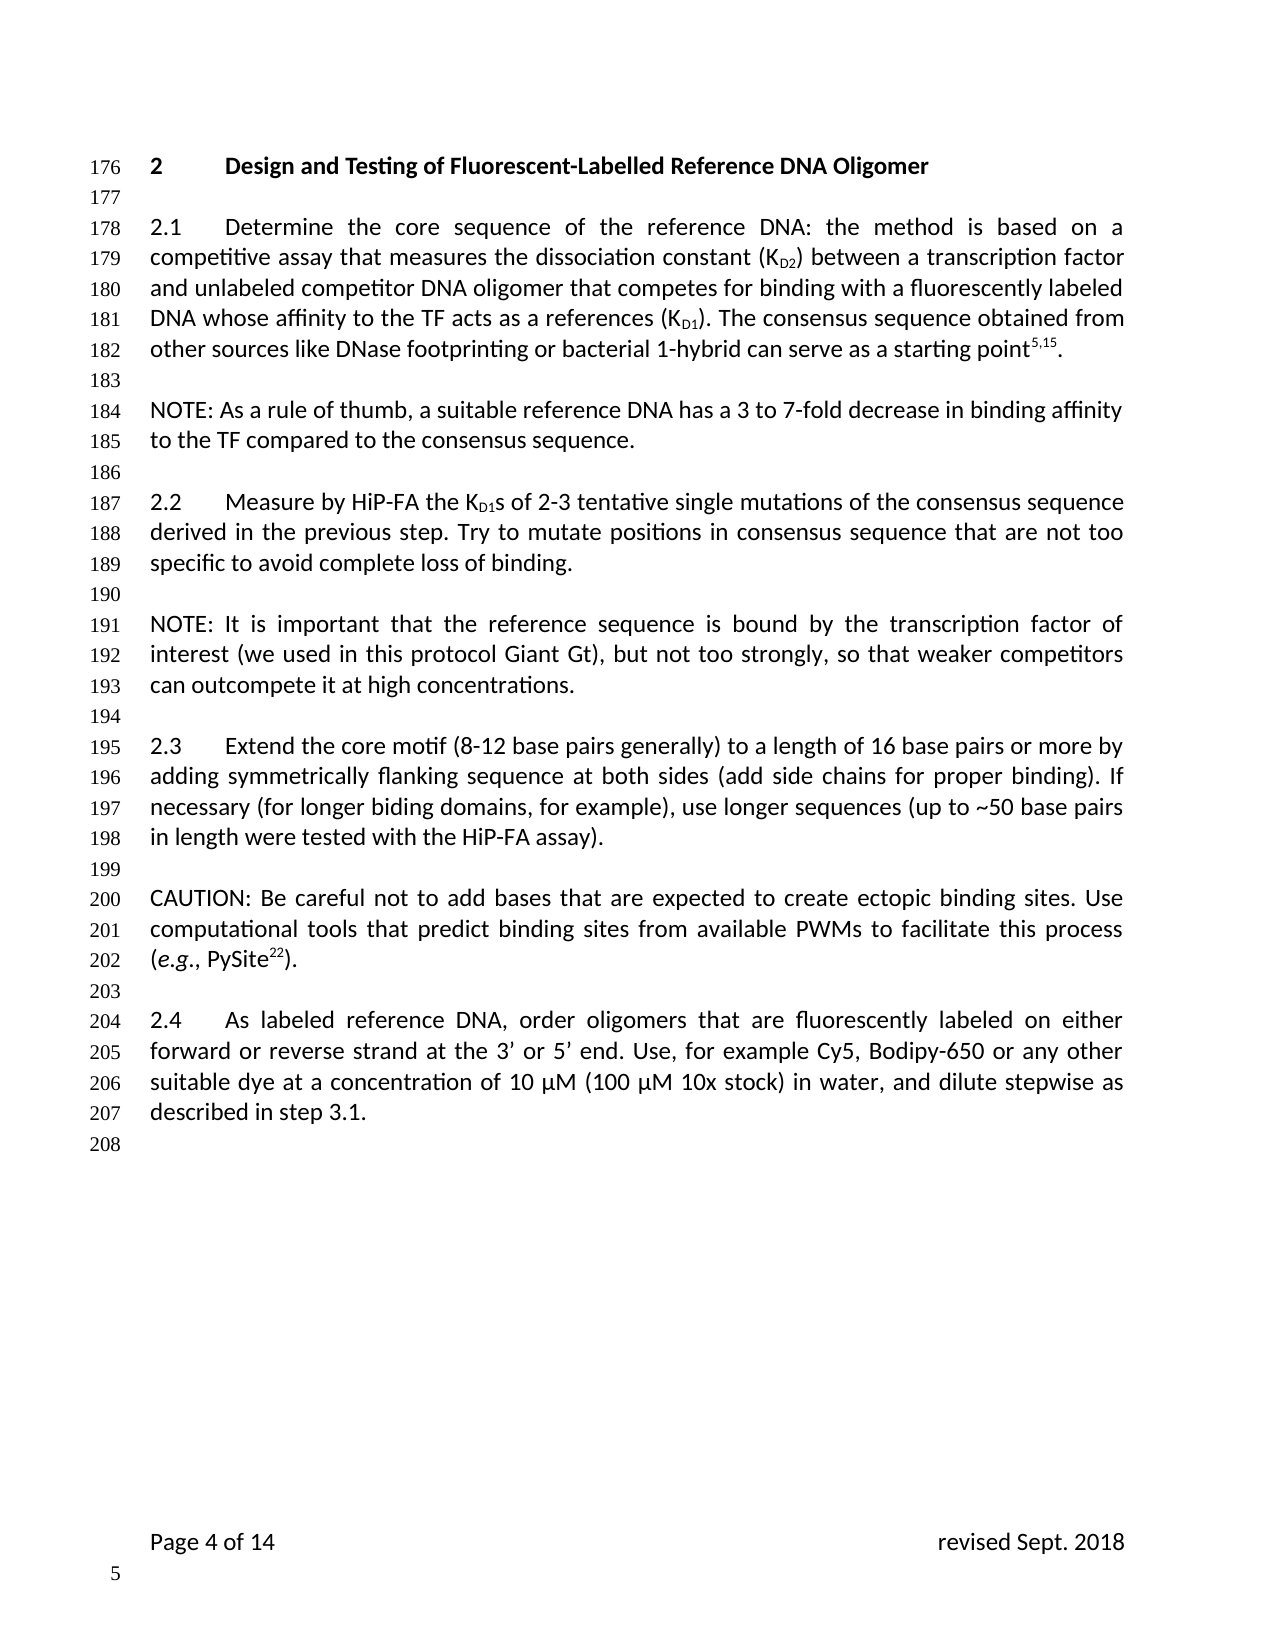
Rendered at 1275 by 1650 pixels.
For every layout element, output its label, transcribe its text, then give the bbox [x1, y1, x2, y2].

subtitle As labeled reference DNA, order oligomers that are fluorescently labeled on either forward or reverse strand at the 3’ or 5’ end. Use, for example Cy5, Bodipy-650 or any other suitable dye at a concentration of 10 µM (100 µM 10x stock) in water, and dilute stepwise as described in step 3.1. [150, 1004, 1125, 1127]
subtitle Design and Testing of Fluorescent-Labelled Reference DNA Oligomer [150, 150, 1125, 181]
subtitle Extend the core motif (8-12 base pairs generally) to a length of 16 base pairs or more by adding symmetrically flanking sequence at both sides (add side chains for proper binding). If necessary (for longer biding domains, for example), use longer sequences (up to ~50 base pairs in length were tested with the HiP-FA assay). [150, 730, 1125, 852]
text NOTE: As a rule of thumb, a suitable reference DNA has a 3 to 7-fold decrease in binding affinity to the TF compared to the consensus sequence. [150, 394, 1125, 455]
subtitle Determine the core sequence of the reference DNA: the method is based on a competitive assay that measures the dissociation constant (KD2) between a transcription factor and unlabeled competitor DNA oligomer that competes for binding with a fluorescently labeled DNA whose affinity to the TF acts as a references (KD1). The consensus sequence obtained from other sources like DNase footprinting or bacterial 1-hybrid can serve as a starting point5,15. [150, 211, 1125, 364]
subtitle Measure by HiP-FA the KD1s of 2-3 tentative single mutations of the consensus sequence derived in the previous step. Try to mutate positions in consensus sequence that are not too specific to avoid complete loss of binding. [150, 486, 1125, 577]
subtitle NOTE: It is important that the reference sequence is bound by the transcription factor of interest (we used in this protocol Giant Gt), but not too strongly, so that weaker competitors can outcompete it at high concentrations. [150, 608, 1125, 699]
text CAUTION: Be careful not to add bases that are expected to create ectopic binding sites. Use computational tools that predict binding sites from available PWMs to facilitate this process (e.g., PySite22). [150, 882, 1125, 974]
